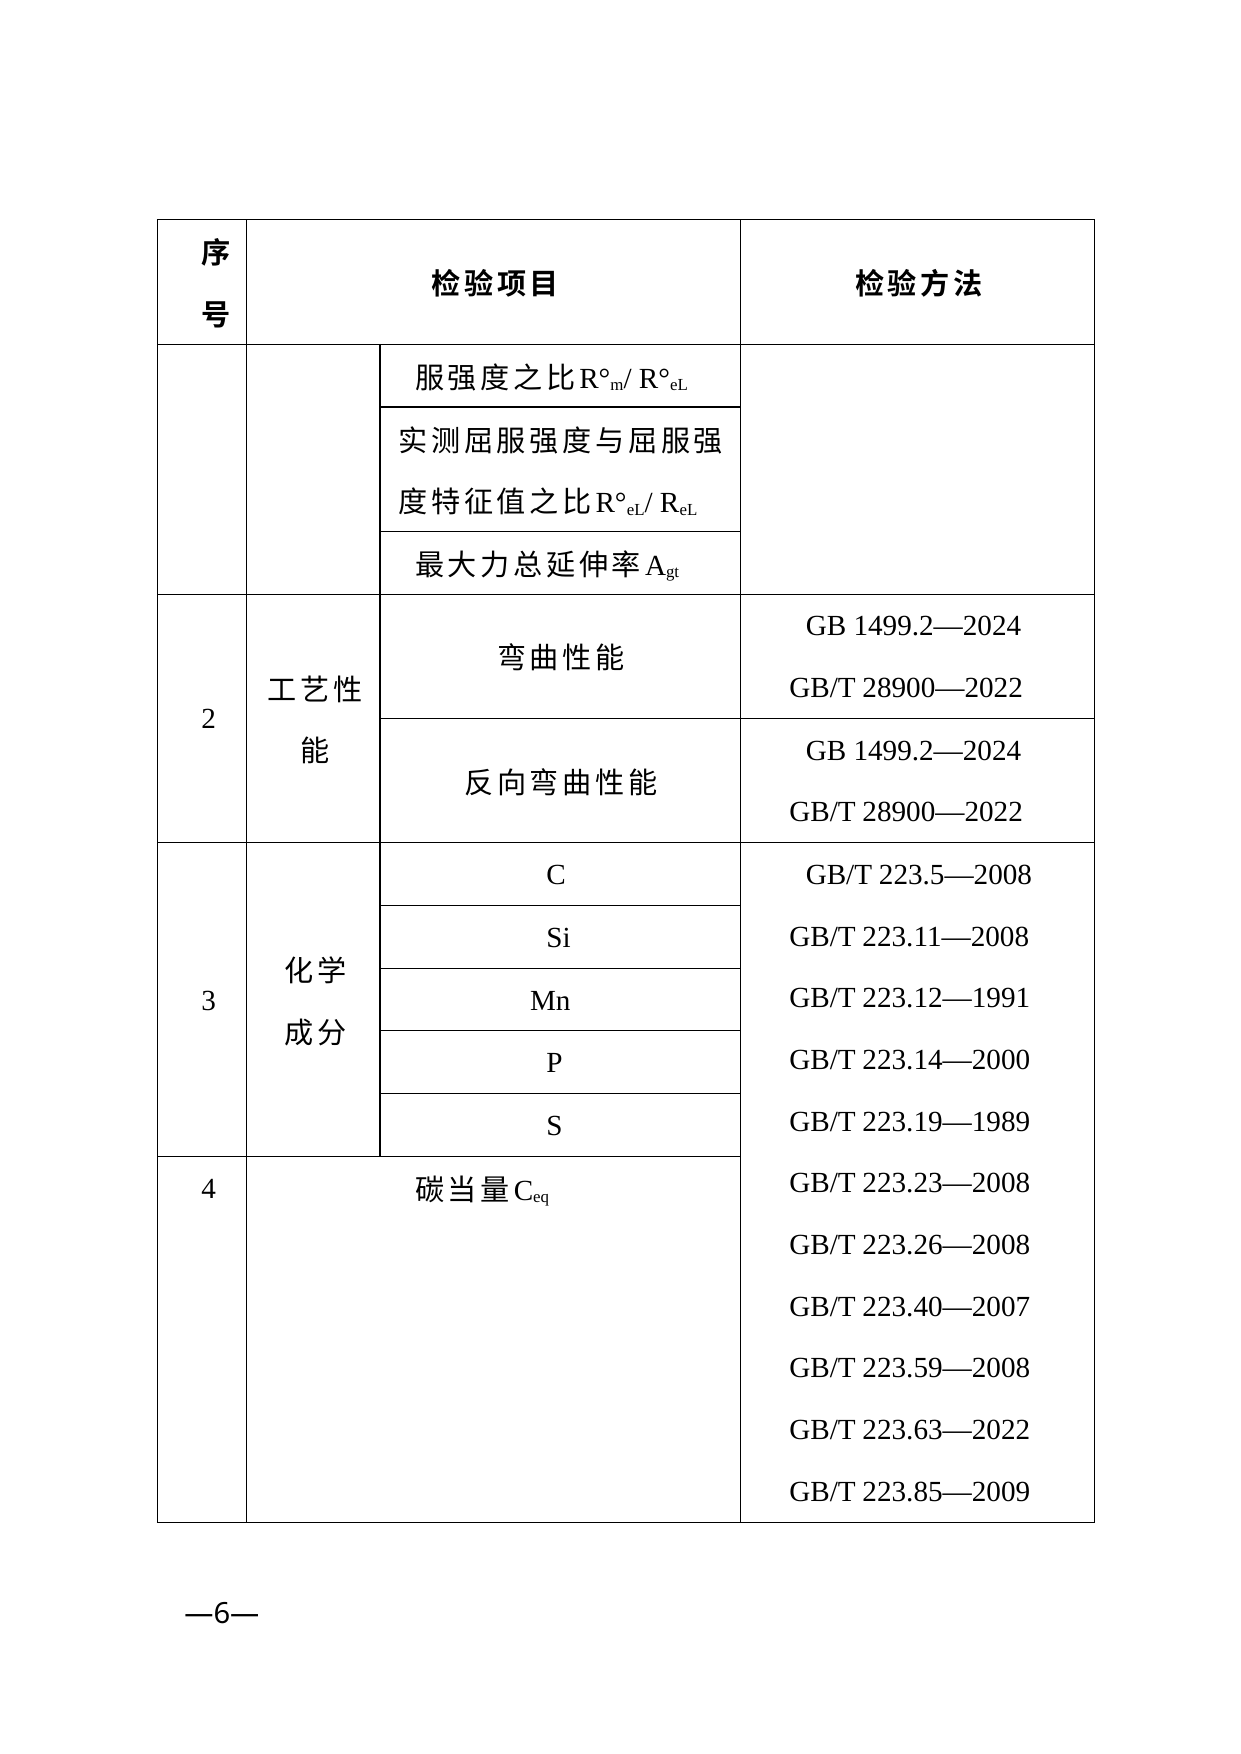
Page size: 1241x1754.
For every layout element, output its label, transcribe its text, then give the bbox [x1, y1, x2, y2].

table_cell Si [381, 906, 740, 968]
table_cell Mn [381, 969, 740, 1030]
table_header 序号 [158, 220, 246, 344]
table_cell 2 [158, 595, 246, 842]
table_cell 3 [158, 843, 246, 1156]
table_cell GB/T 223.5—2008 GB/T 223.11—2008 GB/T 223.12—1991 GB/T 223.14—2000 GB/T 223.19—1989 GB/T 223.23—2008 GB/T 223.26—2008 GB/T 223.40—2007 GB/T 223.59—2008 GB/T 223.63—2022 GB/T 223.85—2009 GB/T 223.86—2009 GB/T 4336—2016 GB/T 20123—2006 GB/T 20125—2006 [741, 843, 1094, 1522]
table_cell 弯曲性能 [381, 595, 740, 718]
table_cell 碳当量Ceq [247, 1157, 740, 1522]
table_cell GB 1499.2—2024 GB/T 28900—2022 [741, 719, 1094, 842]
table_cell C [381, 843, 740, 905]
table_cell 实测抗拉强度与实测屈服强度之比R°m/ R°eL [381, 345, 740, 406]
table_cell P [381, 1031, 740, 1093]
table_cell 化学 成分 [247, 843, 379, 1156]
table_cell 工艺性能 [247, 595, 379, 842]
table_cell GB 1499.2—2024 GB/T 28900—2022 [741, 595, 1094, 718]
table_header 检验项目 [247, 220, 740, 344]
table_cell 实测屈服强度与屈服强度特征值之比R°eL/ ReL [381, 408, 740, 531]
table_cell 最大力总延伸率Agt [381, 532, 740, 593]
table_cell 4 [158, 1157, 246, 1522]
table_cell S [381, 1094, 740, 1156]
table_header 检验方法 [741, 220, 1094, 344]
table_cell 反向弯曲性能 [381, 719, 740, 842]
